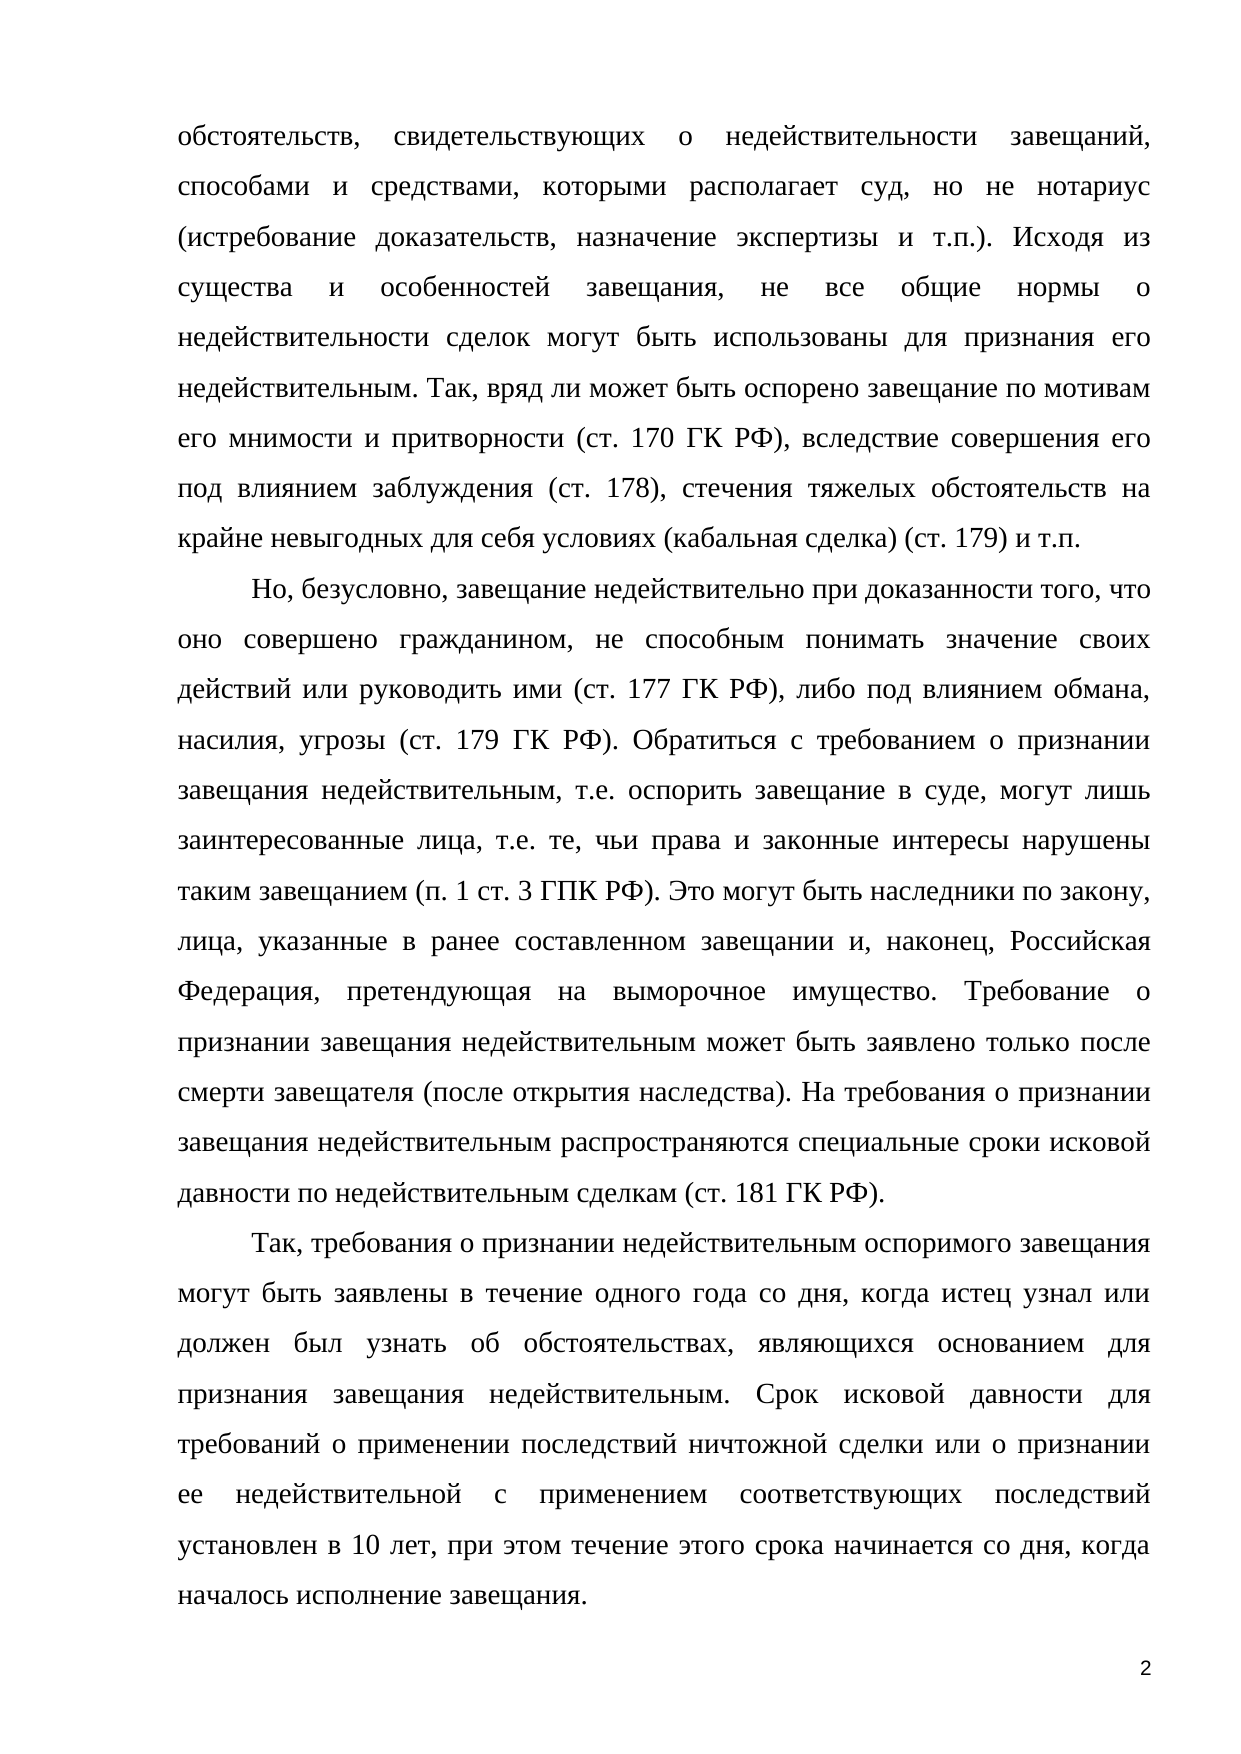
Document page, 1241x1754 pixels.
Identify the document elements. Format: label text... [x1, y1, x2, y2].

text Так, требования о признании недействительным оспоримого завещания могут быть заявлены в течение одного года со дня, когда истец узнал или должен был узнать об обстоятельствах, являющихся основанием для признания завещания недействительным. Срок исковой давности для требований о применении последствий ничтожной сделки или о признании ее недействительной с применением соответствующих последствий установлен в 10 лет, при этом течение этого срока начинается со дня, когда началось исполнение завещания. [177, 1225, 1152, 1611]
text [177, 118, 1152, 554]
text Но, безусловно, завещание недействительно при доказанности того, что оно совершено гражданином, не способным понимать значение своих действий или руководить ими (ст. 177 ГК РФ), либо под влиянием обмана, насилия, угрозы (ст. 179 ГК РФ). Обратиться с требованием о признании завещания недействительным, т.е. оспорить завещание в суде, могут лишь заинтересованные лица, т.е. те, чьи права и законные интересы нарушены таким завещанием (п. 1 ст. 3 ГПК РФ). Это могут быть наследники по закону, лица, указанные в ранее составленном завещании и, наконец, Российская Федерация, претендующая на выморочное имущество. Требование о признании завещания недействительным может быть заявлено только после смерти завещателя (после открытия наследства). На требования о признании завещания недействительным распространяются специальные сроки исковой давности по недействительным сделкам (ст. 181 ГК РФ). [177, 571, 1152, 1208]
